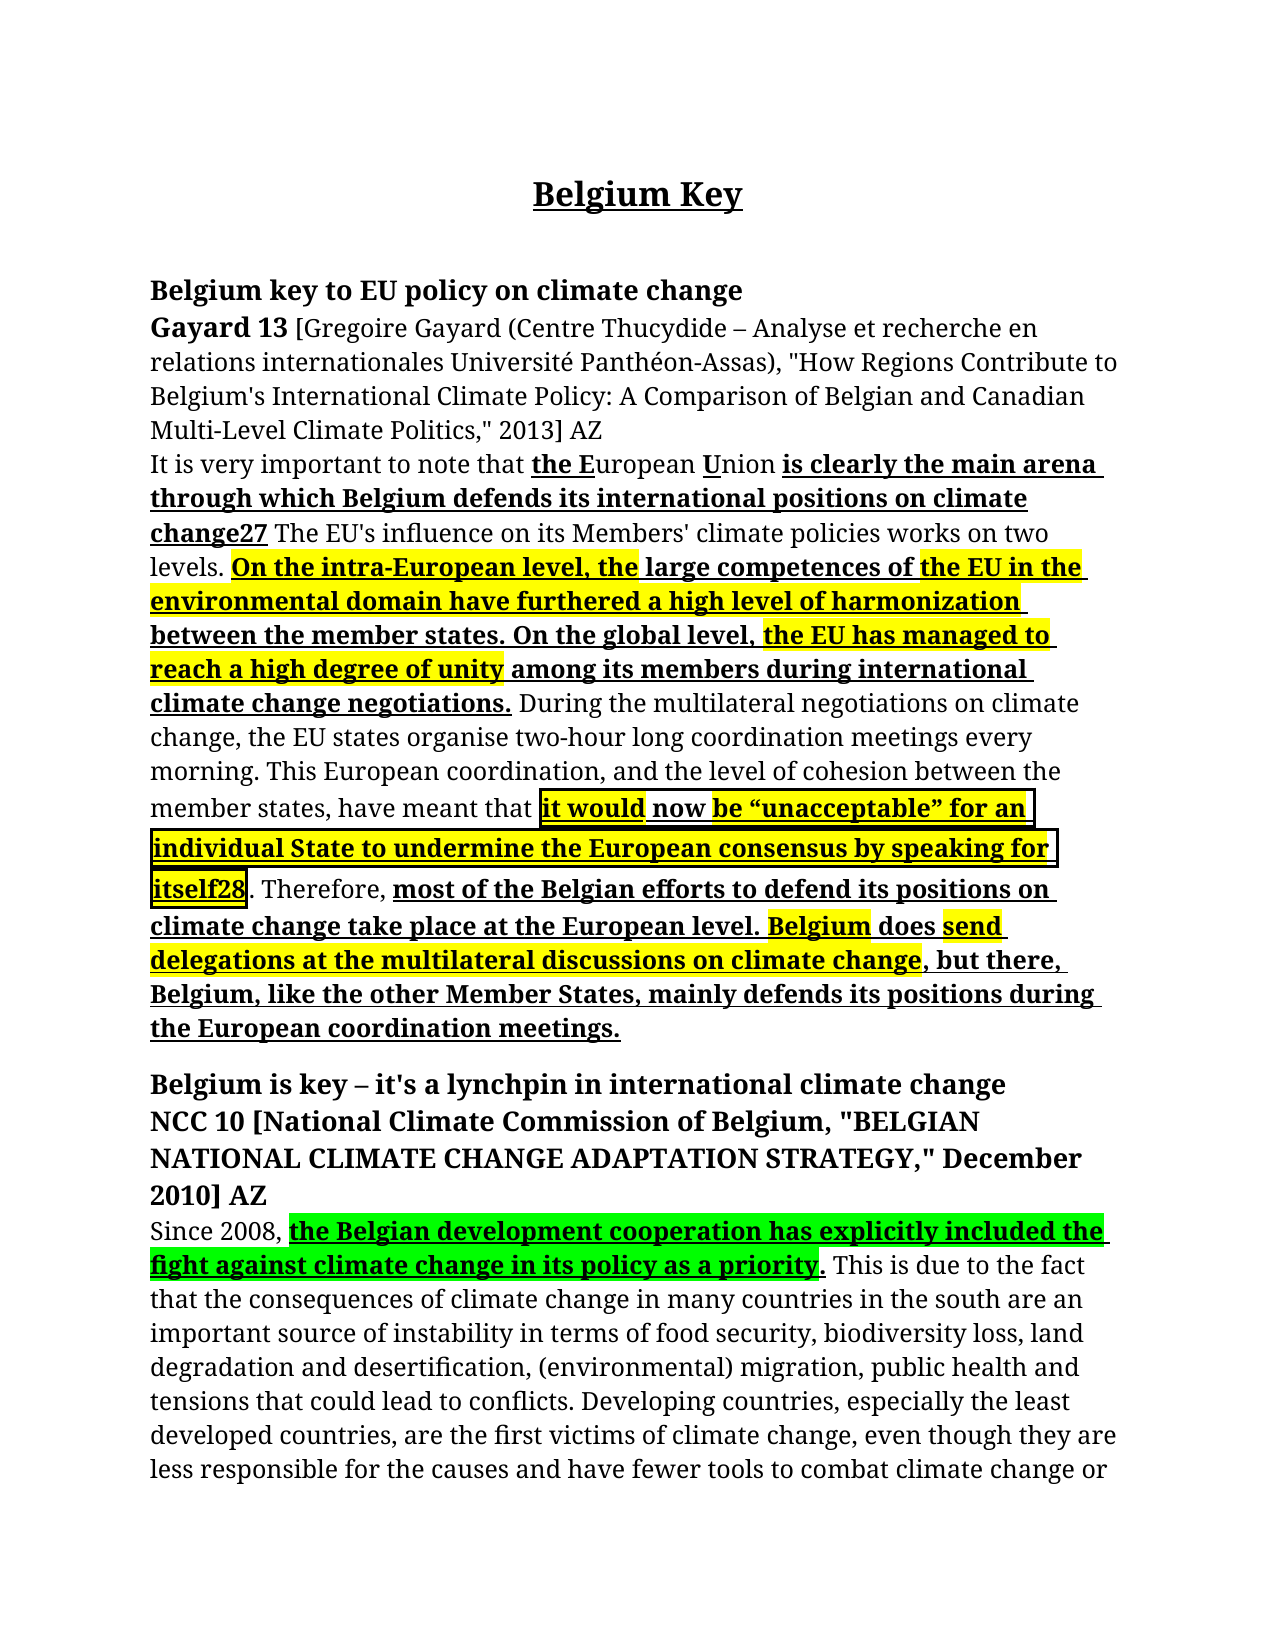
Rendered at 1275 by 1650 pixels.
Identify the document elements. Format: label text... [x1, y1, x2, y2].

text Gayard 13 [Gregoire Gayard (Centre Thucydide – Analyse et recherche en relations internationales Université Panthéon-Assas), "How Regions Contribute to Belgium's International Climate Policy: A Comparison of Belgian and Canadian Multi-Level Climate Politics," 2013] AZ [150, 308, 1125, 447]
text It is very important to note that the European Union is clearly the main arena through which Belgium defends its international positions on climate change27 The EU's influence on its Members' climate policies works on two levels. On the intra-European level, the large competences of the EU in the environmental domain have furthered a high level of harmonization between the member states. On the global level, the EU has managed to reach a high degree of unity among its members during international climate change negotiations. During the multilateral negotiations on climate change, the EU states organise two-hour long coordination meetings every morning. This European coordination, and the level of cohesion between the member states, have meant that it would now be “unacceptable” for an individual State to undermine the European consensus by speaking for itself28. Therefore, most of the Belgian efforts to defend its positions on climate change take place at the European level. Belgium does send delegations at the multilateral discussions on climate change, but there, Belgium, like the other Member States, mainly defends its positions during the European coordination meetings. [150, 447, 1125, 1045]
subtitle Belgium Key [150, 171, 1125, 216]
subtitle Belgium is key – it's a lynchpin in international climate change NCC 10 [National Climate Commission of Belgium, "BELGIAN NATIONAL CLIMATE CHANGE ADAPTATION STRATEGY," December 2010] AZ [150, 1066, 1125, 1213]
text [150, 1213, 1125, 1486]
subtitle Belgium key to EU policy on climate change [150, 271, 1125, 308]
